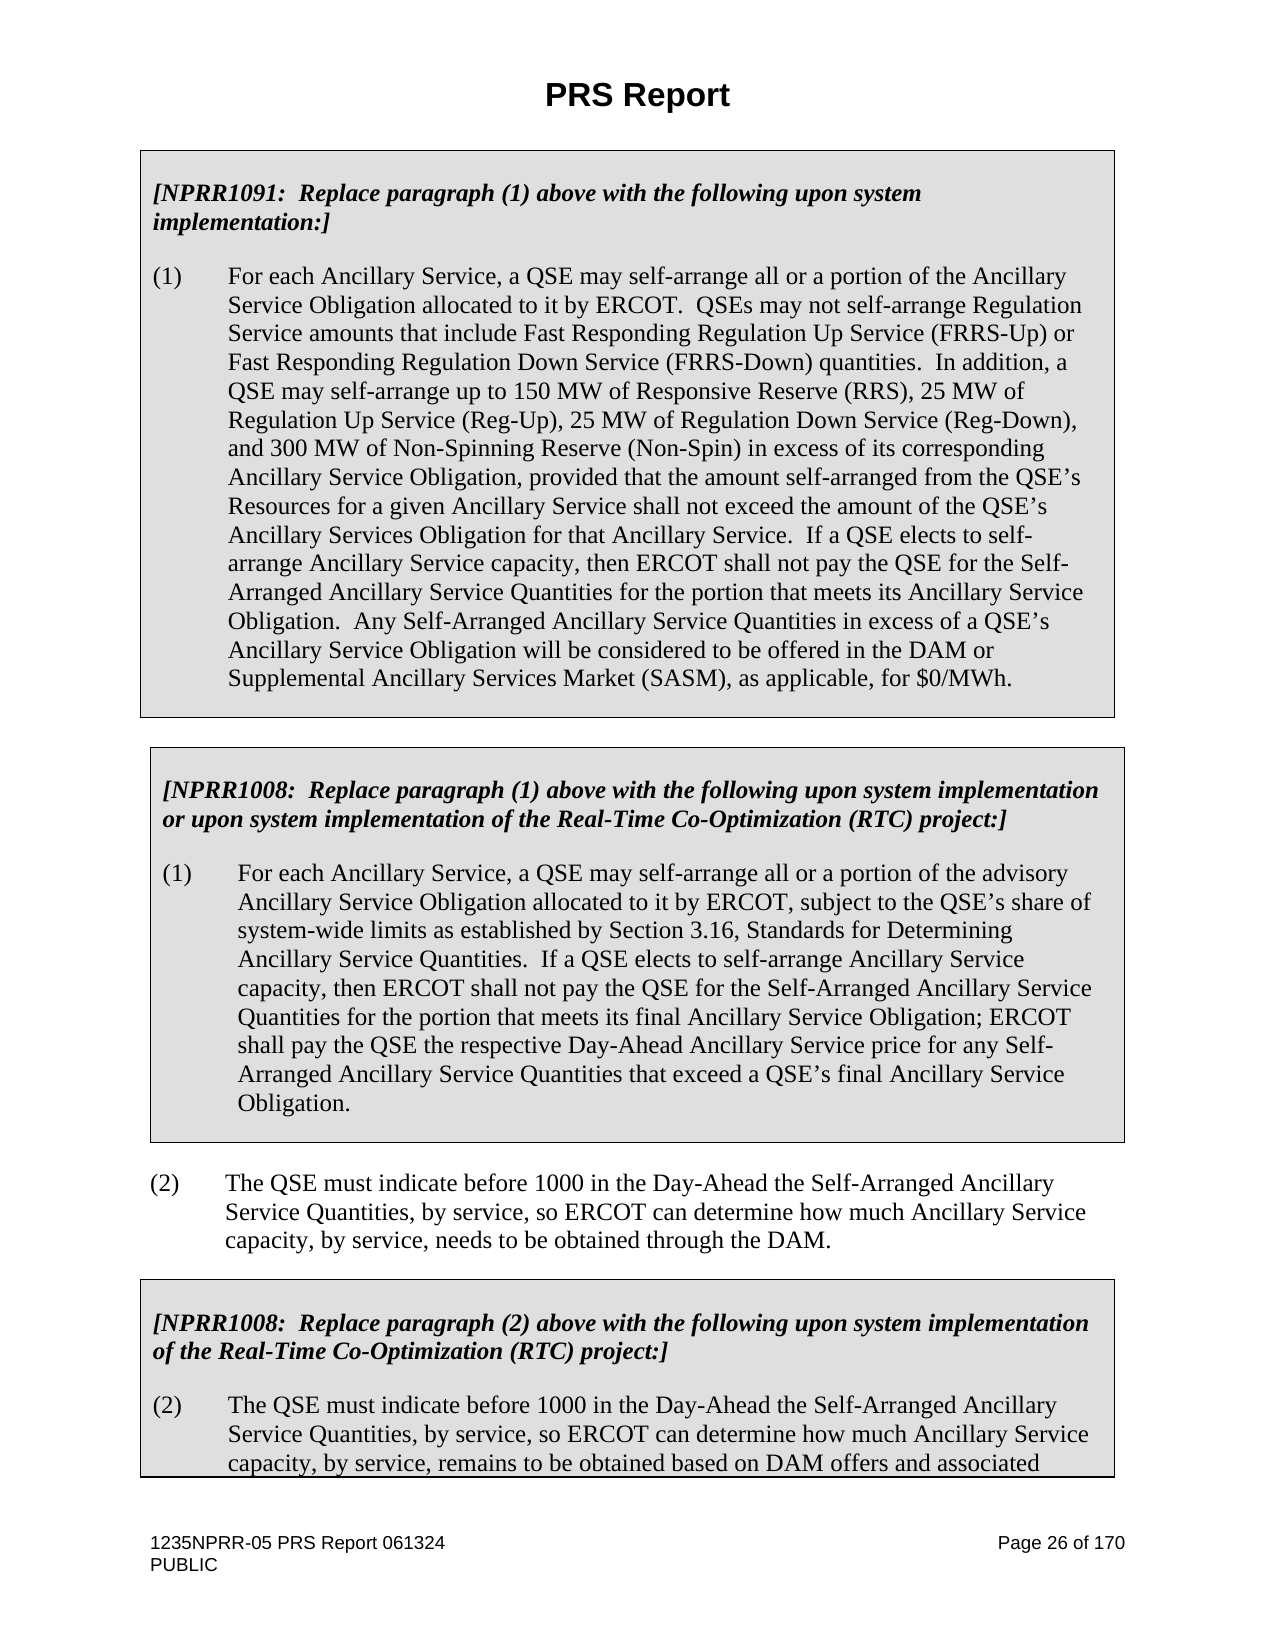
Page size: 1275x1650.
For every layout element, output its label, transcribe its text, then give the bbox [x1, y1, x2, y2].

text (2) The QSE must indicate before 1000 in the Day-Ahead the Self-Arranged Ancillary Service Quantities, by service, so ERCOT can determine how much Ancillary Service capacity, by service, needs to be obtained through the DAM. [150, 1168, 1125, 1254]
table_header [141, 1280, 1114, 1476]
table_header [NPRR1008: Replace paragraph (1) above with the following upon system implementation or upon system implementation of the Real-Time Co-Optimization (RTC) project:] (1) For each Ancillary Service, a QSE may self-arrange all or a portion of the advisory Ancillary Service Obligation allocated to it by ERCOT, subject to the QSE’s share of system-wide limits as established by Section 3.16, Standards for Determining Ancillary Service Quantities. If a QSE elects to self-arrange Ancillary Service capacity, then ERCOT shall not pay the QSE for the Self-Arranged Ancillary Service Quantities for the portion that meets its final Ancillary Service Obligation; ERCOT shall pay the QSE the respective Day-Ahead Ancillary Service price for any Self-Arranged Ancillary Service Quantities that exceed a QSE’s final Ancillary Service Obligation. [151, 748, 1124, 1142]
table_header [NPRR1091: Replace paragraph (1) above with the following upon system implementation:] (1) For each Ancillary Service, a QSE may self-arrange all or a portion of the Ancillary Service Obligation allocated to it by ERCOT. QSEs may not self-arrange Regulation Service amounts that include Fast Responding Regulation Up Service (FRRS-Up) or Fast Responding Regulation Down Service (FRRS-Down) quantities. In addition, a QSE may self-arrange up to 150 MW of Responsive Reserve (RRS), 25 MW of Regulation Up Service (Reg-Up), 25 MW of Regulation Down Service (Reg-Down), and 300 MW of Non-Spinning Reserve (Non-Spin) in excess of its corresponding Ancillary Service Obligation, provided that the amount self-arranged from the QSE’s Resources for a given Ancillary Service shall not exceed the amount of the QSE’s Ancillary Services Obligation for that Ancillary Service. If a QSE elects to self-arrange Ancillary Service capacity, then ERCOT shall not pay the QSE for the Self-Arranged Ancillary Service Quantities for the portion that meets its Ancillary Service Obligation. Any Self-Arranged Ancillary Service Quantities in excess of a QSE’s Ancillary Service Obligation will be considered to be offered in the DAM or Supplemental Ancillary Services Market (SASM), as applicable, for $0/MWh. [141, 151, 1114, 717]
